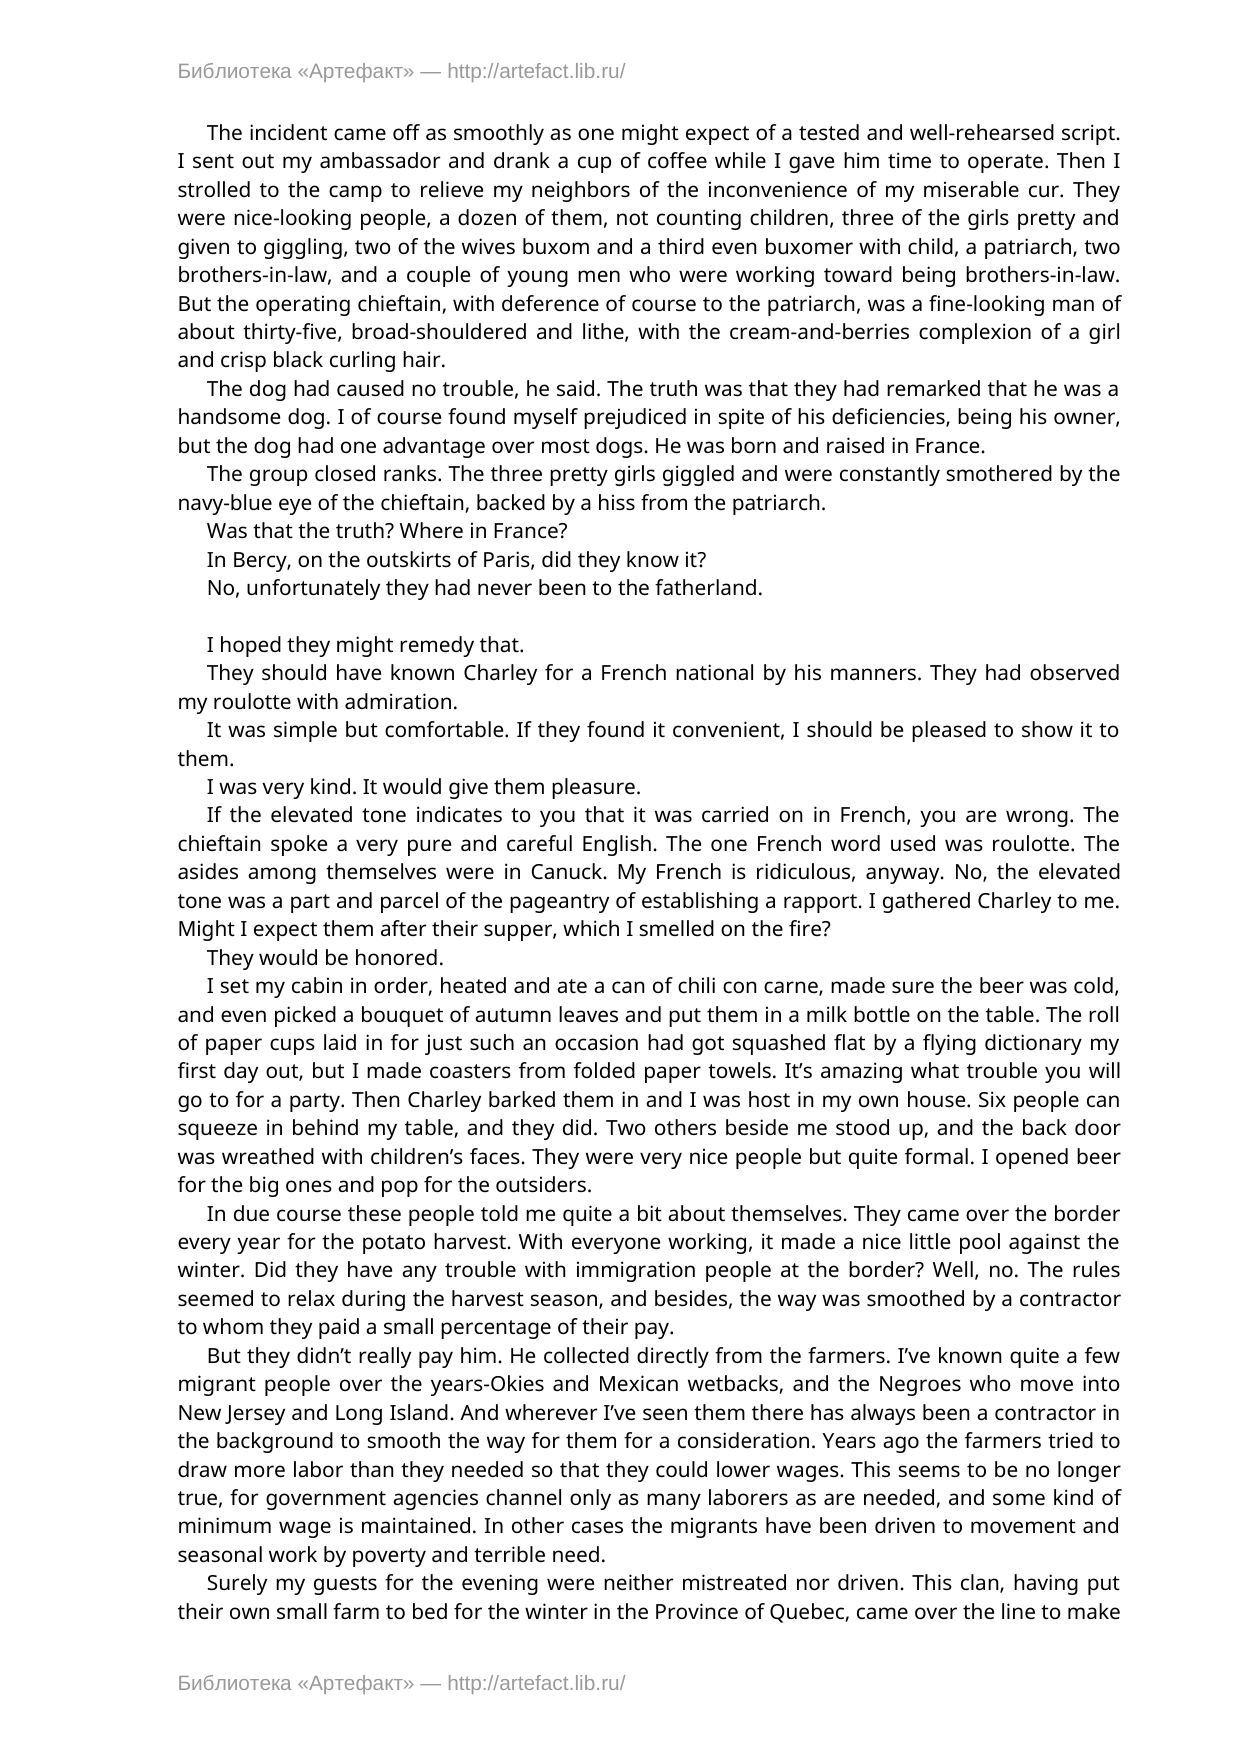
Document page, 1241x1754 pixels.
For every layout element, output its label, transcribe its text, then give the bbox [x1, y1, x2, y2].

text In Bercy, on the outskirts of Paris, did they know it? [177, 545, 1122, 573]
text If the elevated tone indicates to you that it was carried on in French, you are wrong. The chieftain spoke a very pure and careful English. The one French word used was roulotte. The asides among themselves were in Canuck. My French is ridiculous, anyway. No, the elevated tone was a part and parcel of the pageantry of establishing a rapport. I gathered Charley to me. Might I expect them after their supper, which I smelled on the fire? [177, 801, 1122, 943]
text I set my cabin in order, heated and ate a can of chili con carne, made sure the beer was cold, and even picked a bouquet of autumn leaves and put them in a milk bottle on the table. The roll of paper cups laid in for just such an occasion had got squashed flat by a flying dictionary my first day out, but I made coasters from folded paper towels. It’s amazing what trouble you will go to for a party. Then Charley barked them in and I was host in my own house. Six people can squeeze in behind my table, and they did. Two others beside me stood up, and the back door was wreathed with children’s faces. They were very nice people but quite formal. I opened beer for the big ones and pop for the outsiders. [177, 971, 1122, 1199]
text I was very kind. It would give them pleasure. [177, 772, 1122, 801]
text They should have known Charley for a French national by his manners. They had observed my roulotte with admiration. [177, 658, 1122, 715]
text The group closed ranks. The three pretty girls giggled and were constantly smothered by the navy-blue eye of the chieftain, backed by a hiss from the patriarch. [177, 459, 1122, 516]
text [177, 1568, 1122, 1625]
text I hoped they might remedy that. [177, 630, 1122, 658]
text The incident came off as smoothly as one might expect of a tested and well-rehearsed script. I sent out my ambassador and drank a cup of coffee while I gave him time to operate. Then I strolled to the camp to relieve my neighbors of the inconvenience of my miserable cur. They were nice-looking people, a dozen of them, not counting children, three of the girls pretty and given to giggling, two of the wives buxom and a third even buxomer with child, a patriarch, two brothers-in-law, and a couple of young men who were working toward being brothers-in-law. But the operating chieftain, with deference of course to the patriarch, was a fine-looking man of about thirty-five, broad-shouldered and lithe, with the cream-and-berries complexion of a girl and crisp black curling hair. [177, 118, 1122, 374]
text But they didn’t really pay him. He collected directly from the farmers. I’ve known quite a few migrant people over the years-Okies and Mexican wetbacks, and the Negroes who move into New Jersey and Long Island. And wherever I’ve seen them there has always been a contractor in the background to smooth the way for them for a consideration. Years ago the farmers tried to draw more labor than they needed so that they could lower wages. This seems to be no longer true, for government agencies channel only as many laborers as are needed, and some kind of minimum wage is maintained. In other cases the migrants have been driven to movement and seasonal work by poverty and terrible need. [177, 1341, 1122, 1568]
text No, unfortunately they had never been to the fatherland. [177, 573, 1122, 602]
text Was that the truth? Where in France? [177, 516, 1122, 545]
text It was simple but comfortable. If they found it convenient, I should be pleased to show it to them. [177, 715, 1122, 772]
text In due course these people told me quite a bit about themselves. They came over the border every year for the potato harvest. With everyone working, it made a nice little pool against the winter. Did they have any trouble with immigration people at the border? Well, no. The rules seemed to relax during the harvest season, and besides, the way was smoothed by a contractor to whom they paid a small percentage of their pay. [177, 1199, 1122, 1341]
text They would be honored. [177, 943, 1122, 971]
text The dog had caused no trouble, he said. The truth was that they had remarked that he was a handsome dog. I of course found myself prejudiced in spite of his deficiencies, being his owner, but the dog had one advantage over most dogs. He was born and raised in France. [177, 374, 1122, 459]
